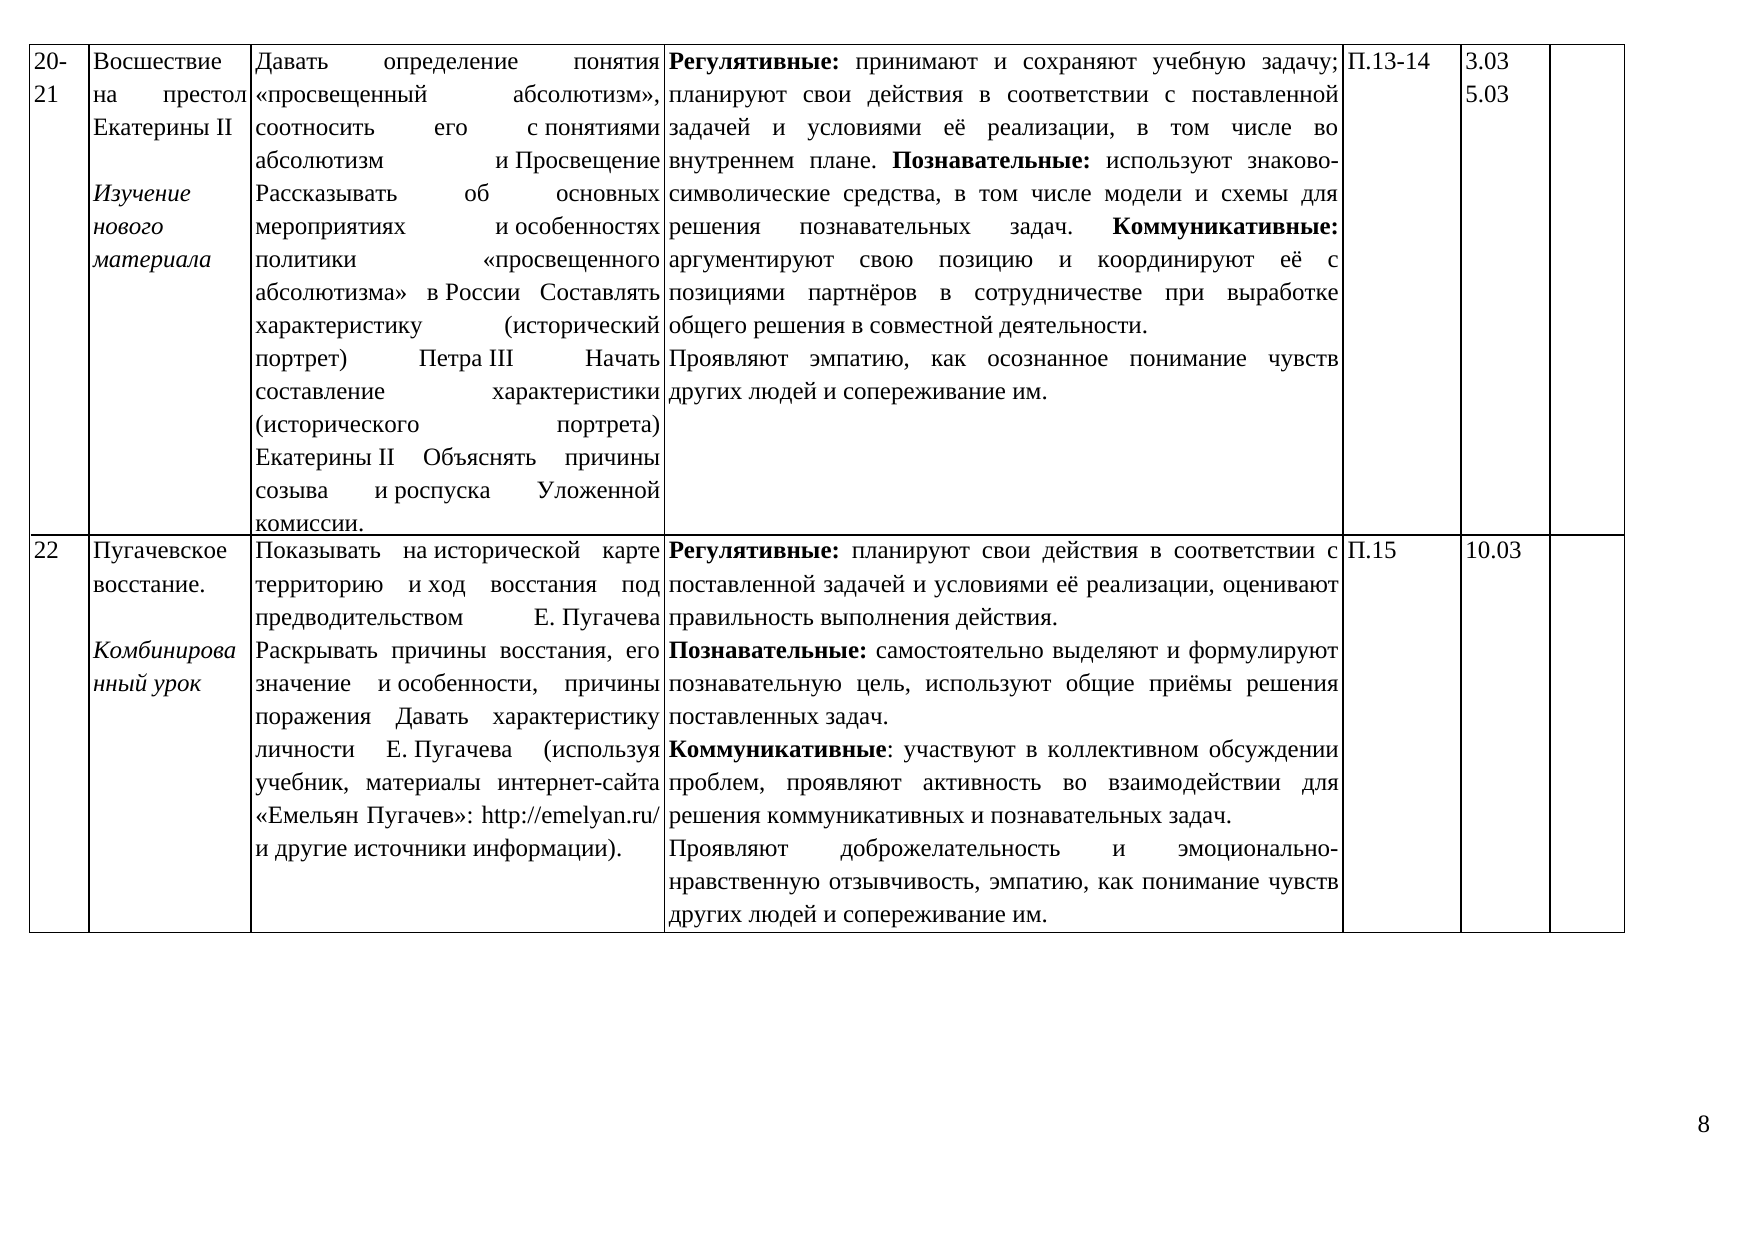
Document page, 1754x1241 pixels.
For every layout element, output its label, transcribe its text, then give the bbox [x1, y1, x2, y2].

table_cell П.15 [1344, 536, 1460, 932]
table_cell 3.03 5.03 [1462, 45, 1549, 534]
table_cell [1551, 45, 1624, 534]
table_cell Регулятивные: принимают и сохраняют учебную задачу; планируют свои действия в соответствии с поставленной задачей и условиями её реализации, в том числе во внутреннем плане. Познавательные: используют знаково-символические средства, в том числе модели и схемы для решения познавательных задач. Коммуникативные: аргументируют свою позицию и координируют её с позициями партнёров в сотрудничестве при выработке общего решения в совместной деятельности. Проявляют эмпатию, как осознанное понимание чувств других людей и сопереживание им. [665, 45, 1342, 534]
table_cell Показывать на исторической карте территорию и ход восстания под предводительством Е. Пугачева Раскрывать причины восстания, его значение и особенности, причины поражения Давать характеристику личности Е. Пугачева (используя учебник, материалы интернет-сайта «Емельян Пугачев»: http://emelyan.ru/ и другие источники информации). [252, 536, 664, 932]
table_cell 10.03 [1462, 536, 1549, 932]
table_cell 22 [30, 535, 88, 932]
table_cell П.13-14 [1344, 45, 1460, 534]
table_cell Давать определение понятия «просвещенный абсолютизм», соотносить его с понятиями абсолютизм и Просвещение Рассказывать об основных мероприятиях и особенностях политики «просвещенного абсолютизма» в России Составлять характеристику (исторический портрет) Петра III Начать составление характеристики (исторического портрета) Екатерины II Объяснять причины созыва и роспуска Уложенной комиссии. [252, 45, 664, 534]
table_cell [1551, 536, 1624, 932]
table_cell Восшествие на престол Екатерины II Изучение нового материала [90, 45, 250, 534]
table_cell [665, 536, 1342, 932]
table_cell 20-21 [30, 45, 88, 534]
table_cell Пугачевское восстание. Комбинированный урок [90, 536, 250, 932]
